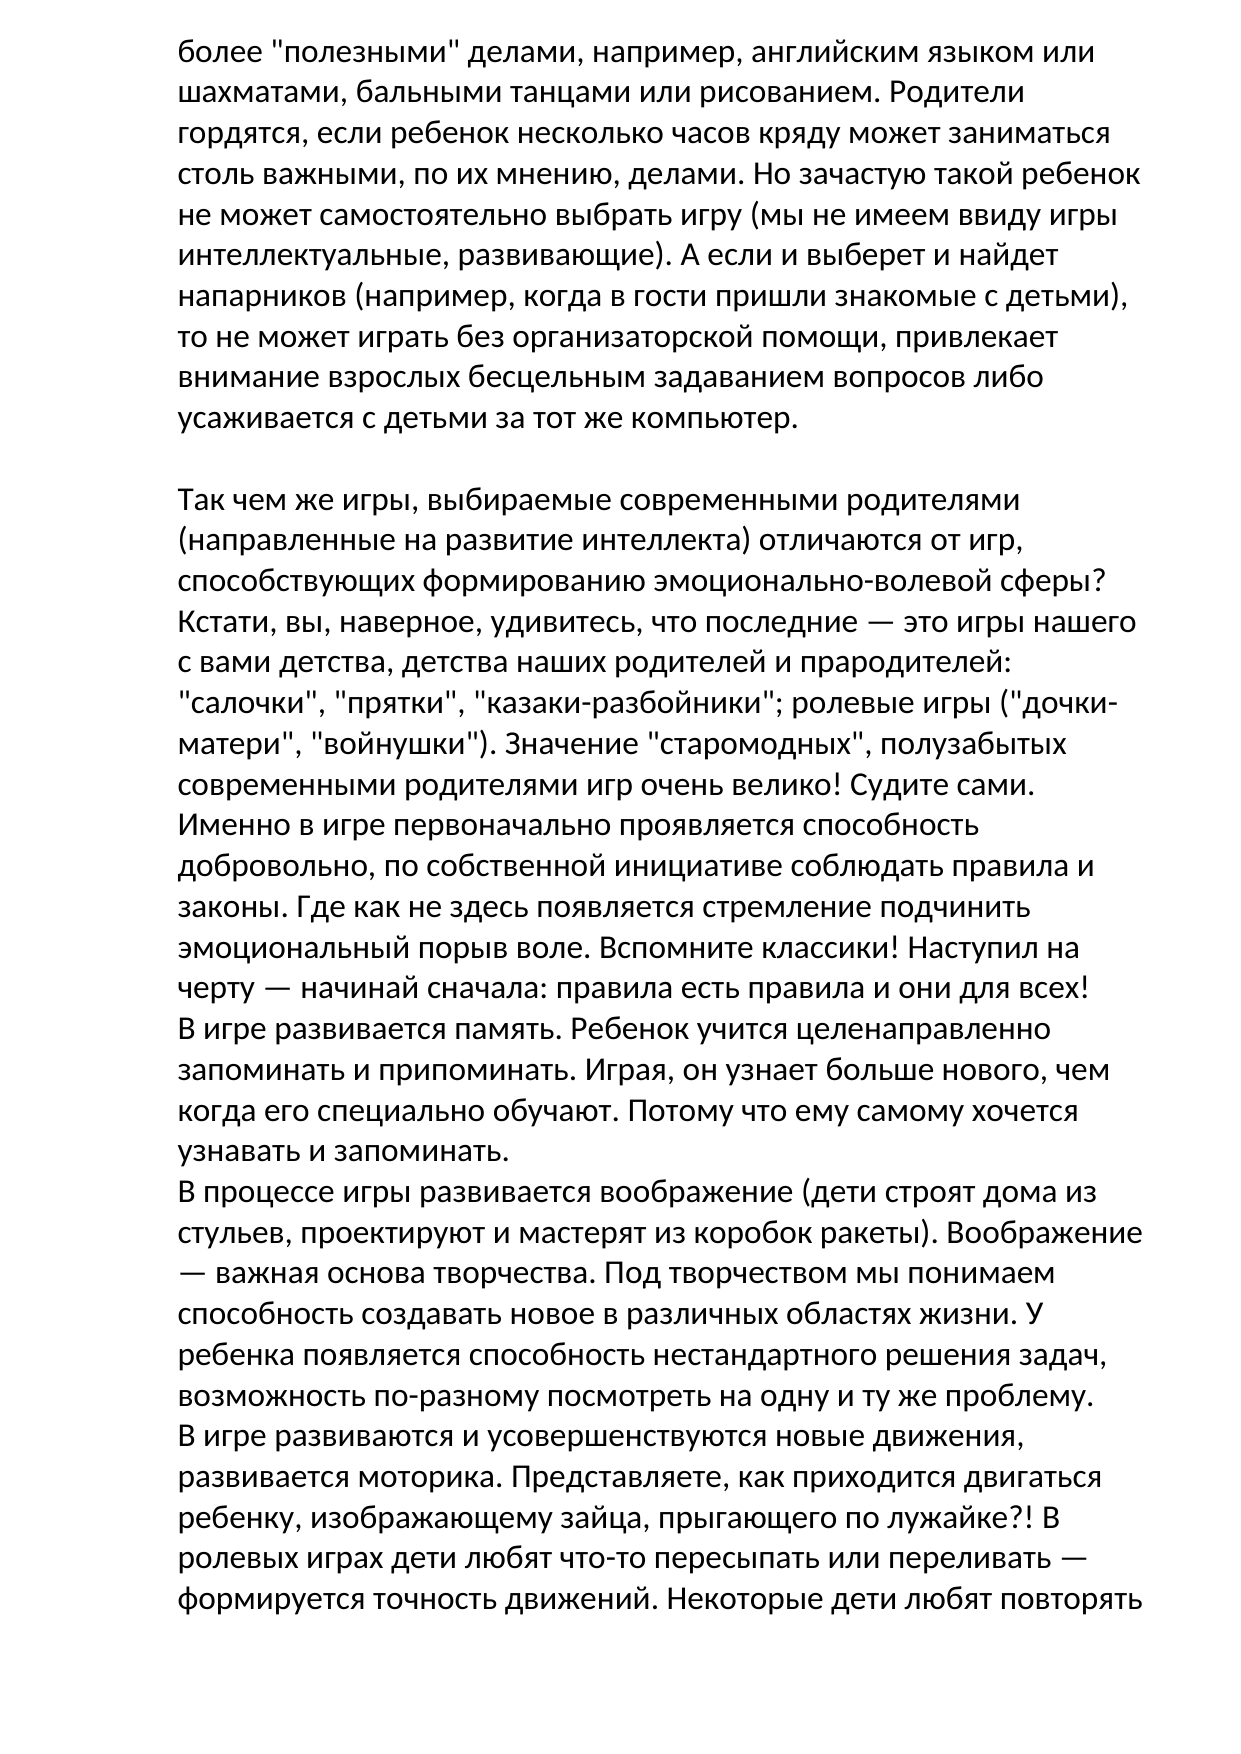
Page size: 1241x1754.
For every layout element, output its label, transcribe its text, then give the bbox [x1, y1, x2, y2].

text Так чем же игры, выбираемые современными родителями (направленные на развитие интеллекта) отличаются от игр, способствующих формированию эмоционально-волевой сферы? Кстати, вы, наверное, удивитесь, что последние — это игры нашего с вами детства, детства наших родителей и прародителей: "салочки", "прятки", "казаки-разбойники"; ролевые игры ("дочки-матери", "войнушки"). Значение "старомодных", полузабытых современными родителями игр очень велико! Судите сами. [177, 478, 1152, 803]
text Именно в игре первоначально проявляется способность добровольно, по собственной инициативе соблюдать правила и законы. Где как не здесь появляется стремление подчинить эмоциональный порыв воле. Вспомните классики! Наступил на черту — начинай сначала: правила есть правила и они для всех! [177, 803, 1152, 1007]
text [177, 1414, 1152, 1618]
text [177, 29, 1152, 437]
text В игре развивается память. Ребенок учится целенаправленно запоминать и припоминать. Играя, он узнает больше нового, чем когда его специально обучают. Потому что ему самому хочется узнавать и запоминать. [177, 1007, 1152, 1170]
text В процессе игры развивается воображение (дети строят дома из стульев, проектируют и мастерят из коробок ракеты). Воображение — важная основа творчества. Под творчеством мы понимаем способность создавать новое в различных областях жизни. У ребенка появляется способность нестандартного решения задач, возможность по-разному посмотреть на одну и ту же проблему. [177, 1170, 1152, 1414]
